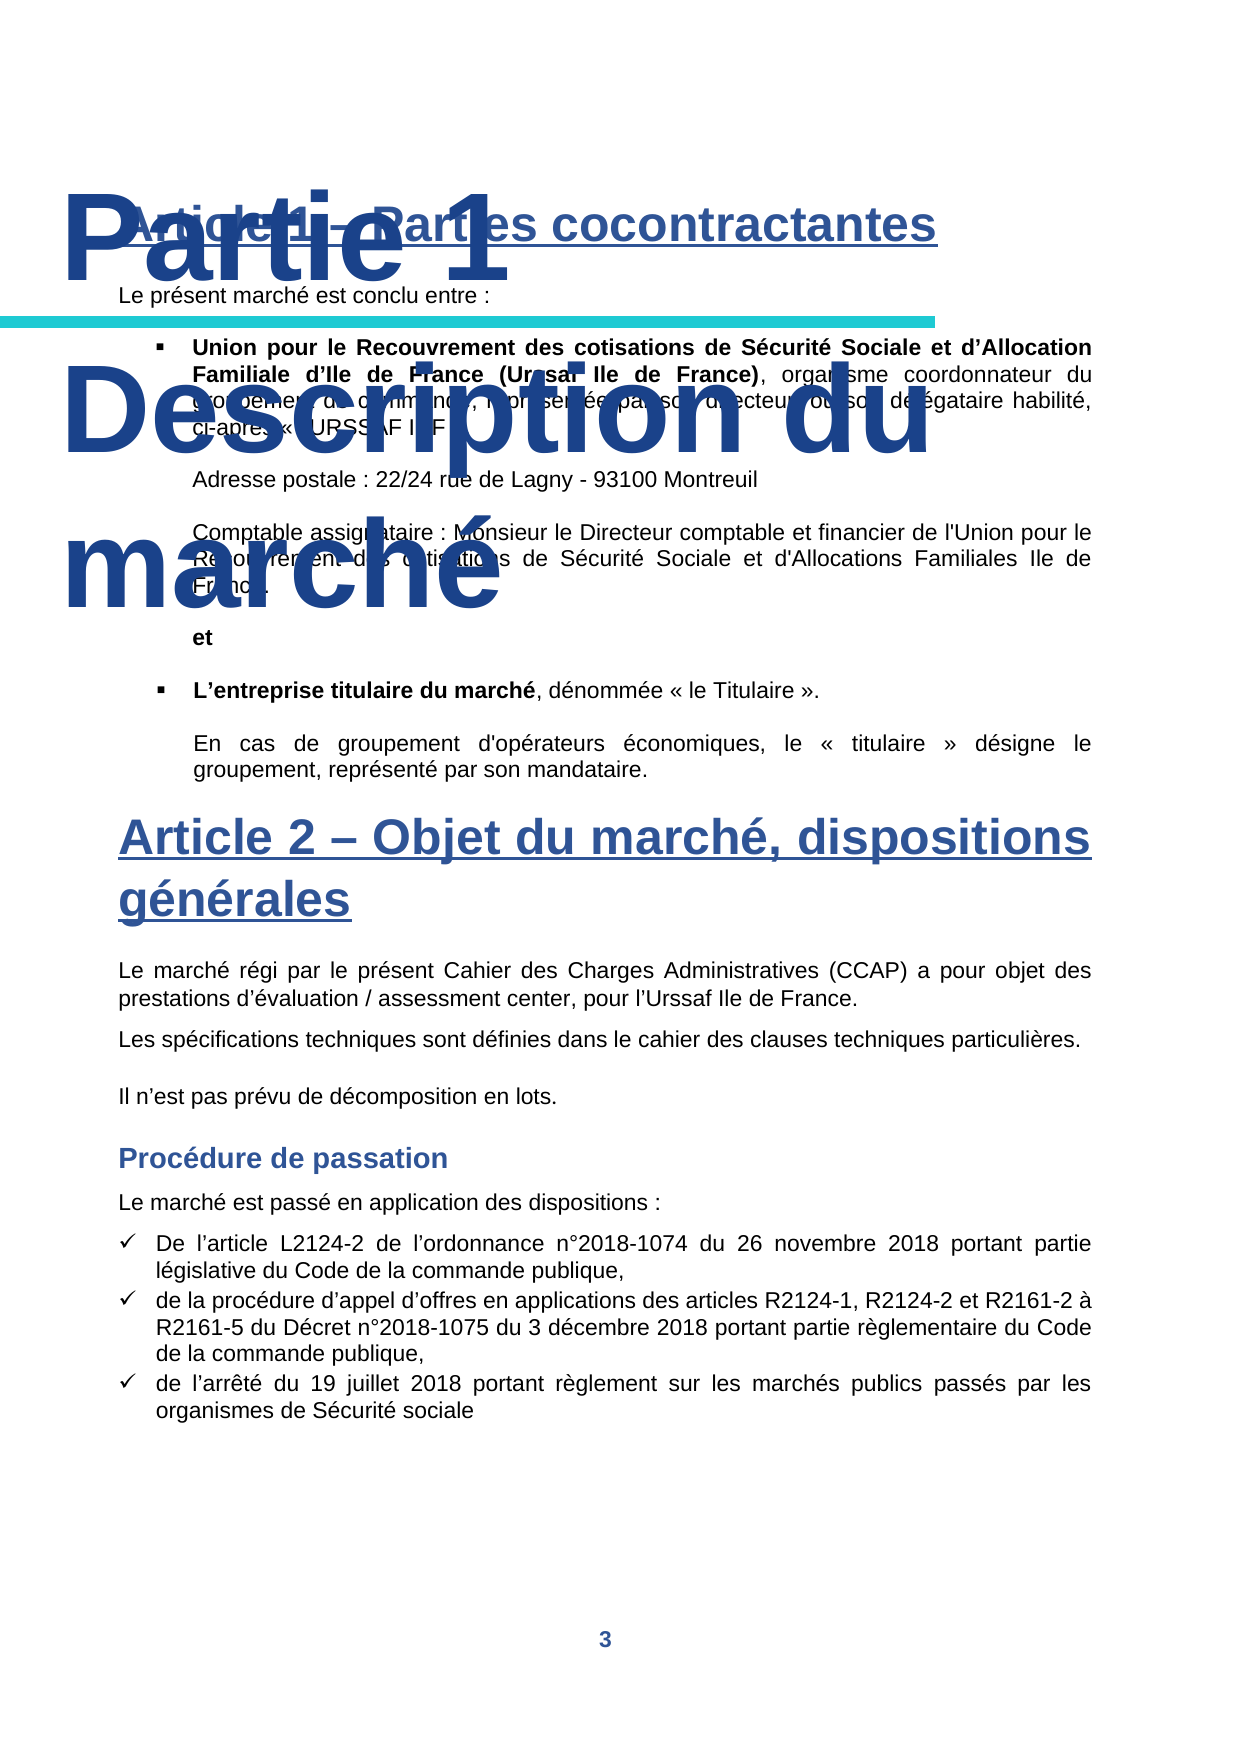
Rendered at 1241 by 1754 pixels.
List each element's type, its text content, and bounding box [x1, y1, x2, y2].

list de la procédure d’appel d’offres en applications des articles R2124-1, R2124-2 et R2161-2 à R2161-5 du Décret n°2018-1075 du 3 décembre 2018 portant partie règlementaire du Code de la commande publique, [118, 1287, 1092, 1366]
text Adresse postale : 22/24 rue de Lagny - 93100 Montreuil [192, 466, 1092, 492]
text Comptable assignataire : Monsieur le Directeur comptable et financier de l'Union pour le Recouvrement des cotisations de Sécurité Sociale et d'Allocations Familiales Ile de France. [457, 519, 1092, 598]
subtitle Procédure de passation [118, 1141, 1092, 1174]
text Il n’est pas prévu de décomposition en lots. [118, 1082, 1092, 1110]
subtitle Article 1 – Parties cocontractantes [487, 194, 1092, 252]
list de l’arrêté du 19 juillet 2018 portant règlement sur les marchés publics passés par les organismes de Sécurité sociale [118, 1370, 1092, 1423]
list De l’article L2124-2 de l’ordonnance n°2018-1074 du 26 novembre 2018 portant partie législative du Code de la commande publique, [118, 1230, 1092, 1283]
list Union pour le Recouvrement des cotisations de Sécurité Sociale et d’Allocation Familiale d’Ile de France (Urssaf Ile de France), organisme coordonnateur du groupement de commande, représentée par son directeur, ou son délégataire habilité, ci-après « l’URSSAF IDF ». [154, 334, 1092, 440]
text Le marché est passé en application des dispositions : [118, 1189, 1092, 1216]
text et [192, 624, 1092, 651]
text Comptable assignataire : Monsieur le Directeur comptable et financier de l'Union pour le Recouvrement des cotisations de Sécurité Sociale et d'Allocations Familiales Ile de France. [192, 519, 367, 598]
subtitle Article 2 – Objet du marché, dispositions générales [118, 860, 1092, 927]
subtitle Article 1 – Parties cocontractantes [118, 194, 470, 244]
list L’entreprise titulaire du marché, dénommée « le Titulaire ». [156, 677, 1092, 703]
subtitle Article 2 – Objet du marché, dispositions générales [118, 807, 1092, 857]
text Le marché régi par le présent Cahier des Charges Administratives (CCAP) a pour objet des prestations d’évaluation / assessment center, pour l’Urssaf Ile de France. [118, 957, 1092, 1011]
list En cas de groupement d'opérateurs économiques, le « titulaire » désigne le groupement, représenté par son mandataire. [193, 730, 1092, 782]
text Le présent marché est conclu entre : [118, 282, 1092, 308]
text Les spécifications techniques sont définies dans le cahier des clauses techniques particulières. [118, 1026, 1092, 1052]
